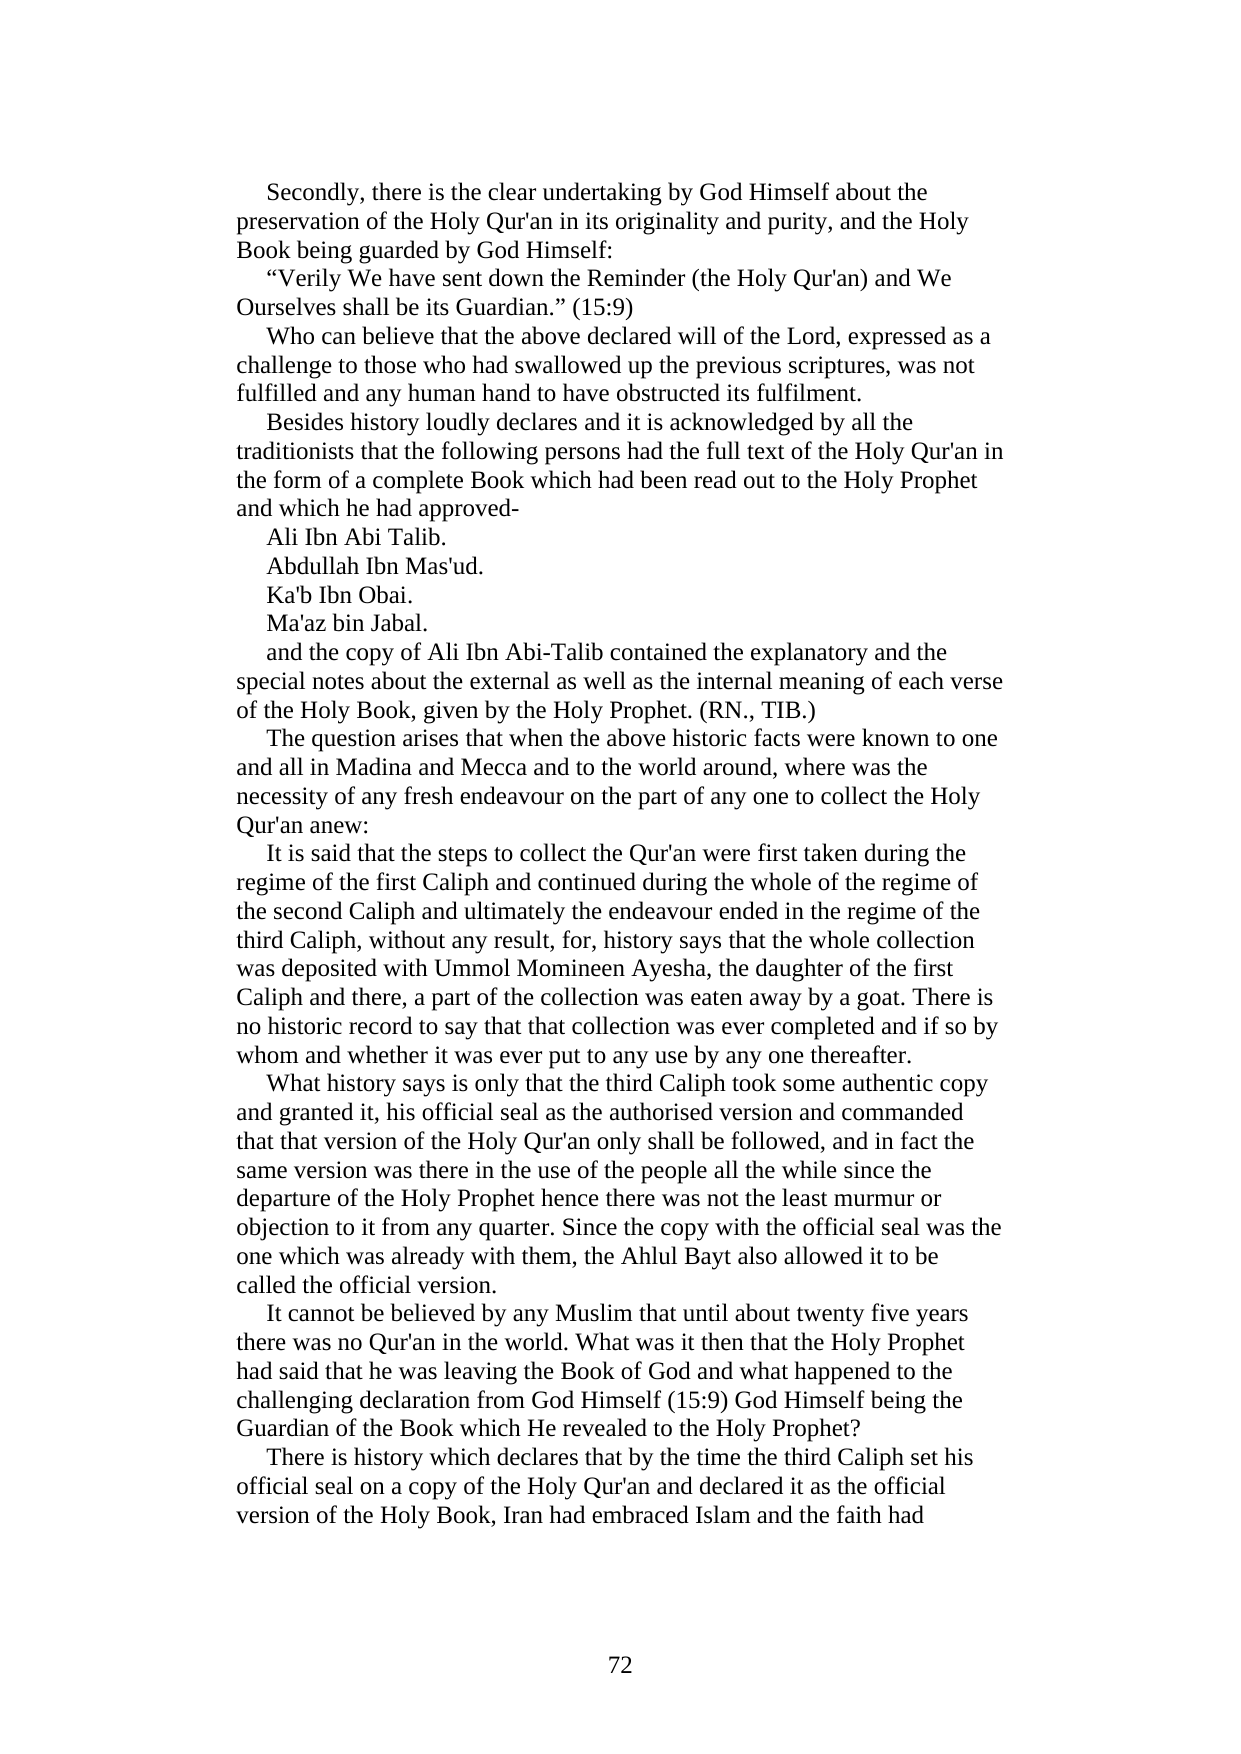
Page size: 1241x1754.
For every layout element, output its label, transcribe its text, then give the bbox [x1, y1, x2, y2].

text It is said that the steps to collect the Qur'an were first taken during the regime of the first Caliph and continued during the whole of the regime of the second Caliph and ultimately the endeavour ended in the regime of the third Caliph, without any result, for, history says that the whole collection was deposited with Ummol Momineen Ayesha, the daughter of the first Caliph and there, a part of the collection was eaten away by a goat. There is no historic record to say that that collection was ever completed and if so by whom and whether it was ever put to any use by any one thereafter. [236, 838, 1004, 1068]
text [236, 1442, 1004, 1528]
text What history says is only that the third Caliph took some authentic copy and granted it, his official seal as the authorised version and commanded that that version of the Holy Qur'an only shall be followed, and in fact the same version was there in the use of the people all the while since the departure of the Holy Prophet hence there was not the least murmur or objection to it from any quarter. Since the copy with the official seal was the one which was already with them, the Ahlul Bayt also allowed it to be called the official version. [236, 1068, 1004, 1298]
text Ka'b Ibn Obai. [236, 580, 1004, 608]
text “Verily We have sent down the Reminder (the Holy Qur'an) and We Ourselves shall be its Guardian.” (15:9) [236, 263, 1004, 321]
text It cannot be believed by any Muslim that until about twenty five years there was no Qur'an in the world. What was it then that the Holy Prophet had said that he was leaving the Book of God and what happened to the challenging declaration from God Himself (15:9) God Himself being the Guardian of the Book which He revealed to the Holy Prophet? [236, 1298, 1004, 1442]
text Ma'az bin Jabal. [236, 608, 1004, 637]
text Abdullah Ibn Mas'ud. [236, 551, 1004, 580]
text The question arises that when the above historic facts were known to one and all in Madina and Mecca and to the world around, where was the necessity of any fresh endeavour on the part of any one to collect the Holy Qur'an anew: [236, 723, 1004, 838]
text Ali Ibn Abi Talib. [236, 522, 1004, 551]
text Secondly, there is the clear undertaking by God Himself about the preservation of the Holy Qur'an in its originality and purity, and the Holy Book being guarded by God Himself: [236, 177, 1004, 263]
text Who can believe that the above declared will of the Lord, expressed as a challenge to those who had swallowed up the previous scriptures, was not fulfilled and any human hand to have obstructed its fulfilment. [236, 321, 1004, 407]
text Besides history loudly declares and it is acknowledged by all the traditionists that the following persons had the full text of the Holy Qur'an in the form of a complete Book which had been read out to the Holy Prophet and which he had approved- [236, 407, 1004, 522]
text and the copy of Ali Ibn Abi-Talib contained the explanatory and the special notes about the external as well as the internal meaning of each verse of the Holy Book, given by the Holy Prophet. (RN., TIB.) [236, 637, 1004, 723]
